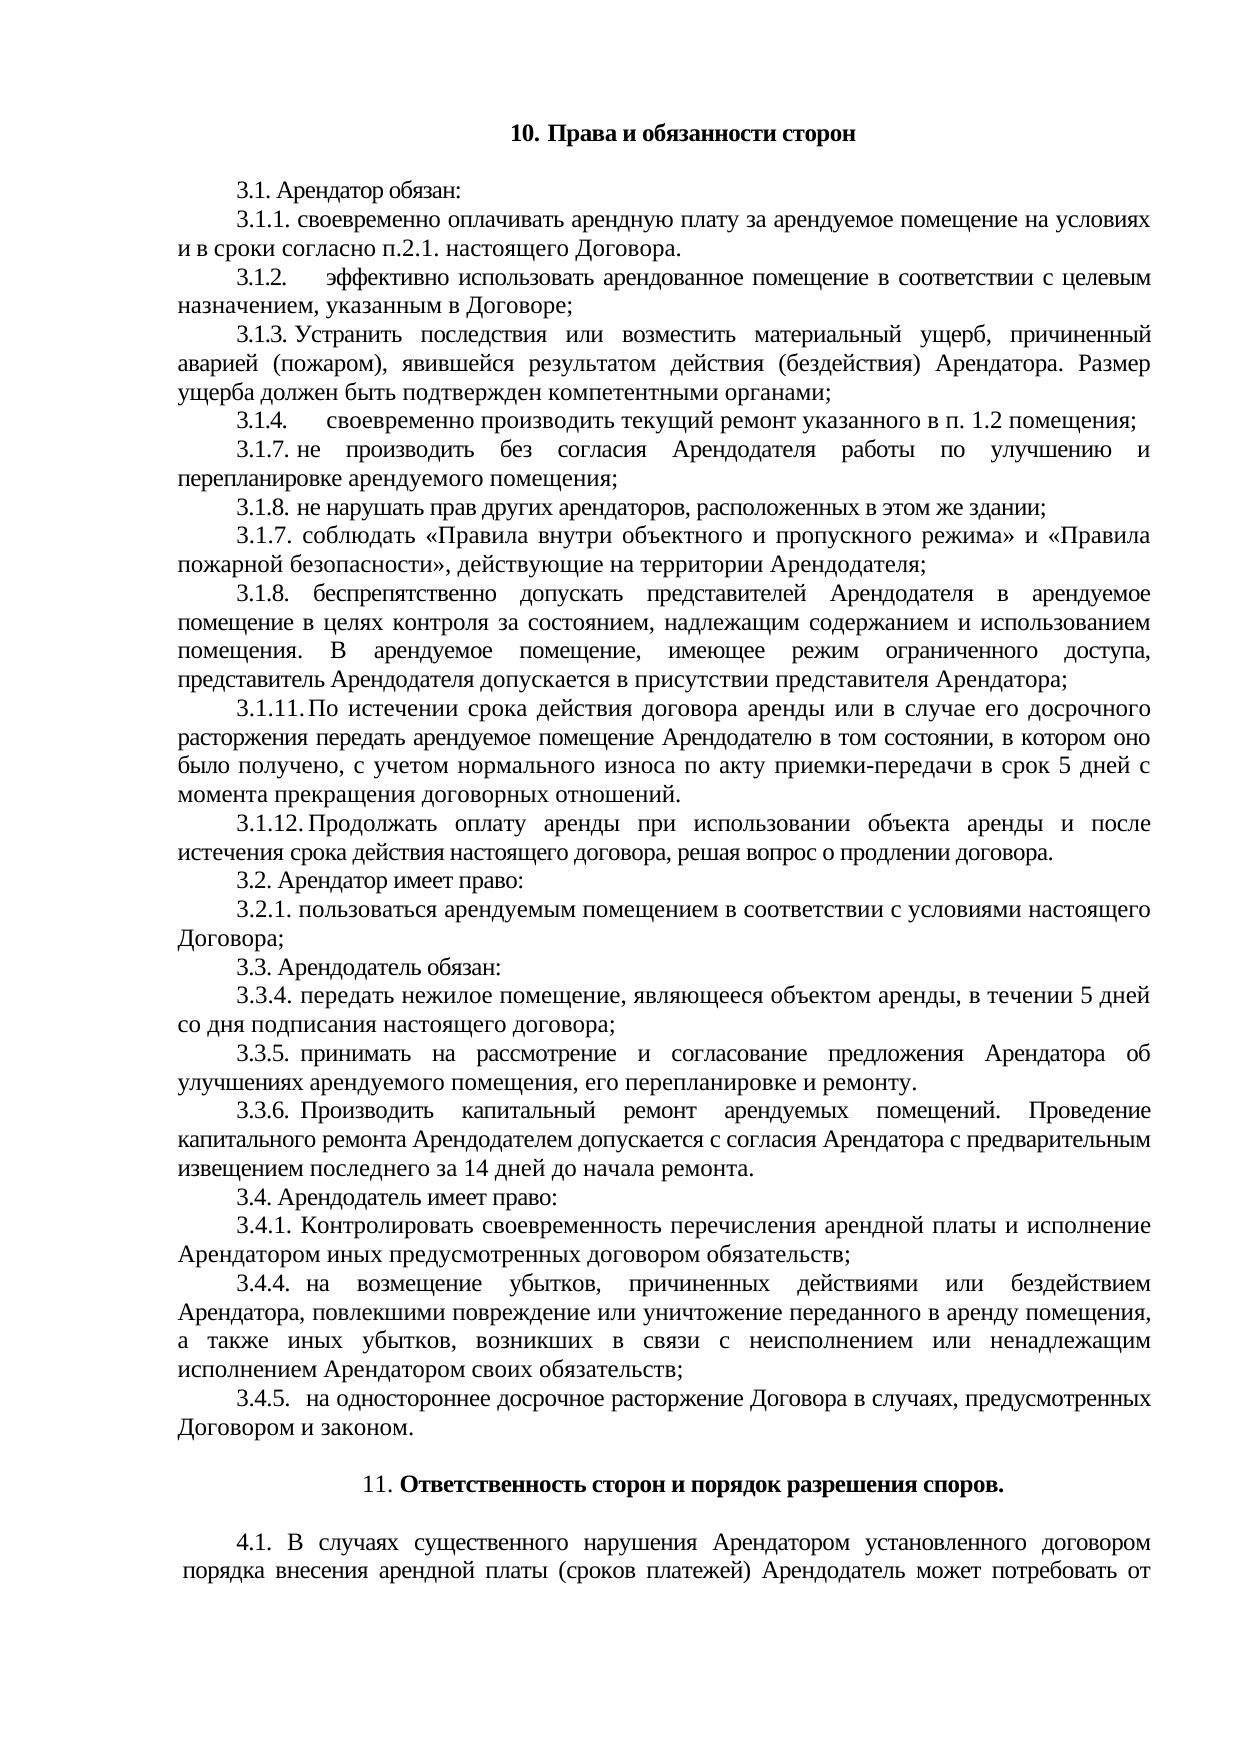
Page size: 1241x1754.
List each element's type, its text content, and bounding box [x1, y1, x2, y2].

list Ответственность сторон и порядок разрешения споров. [215, 1469, 1152, 1498]
text 3.4.1. Контролировать своевременность перечисления арендной платы и исполнение Арендатором иных предусмотренных договором обязательств; [177, 1211, 1152, 1268]
list Продолжать оплату аренды при использовании объекта аренды и после истечения срока действия настоящего договора, решая вопрос о продлении договора. [177, 808, 1152, 866]
text 3.2. Арендатор имеет право: [177, 866, 1152, 894]
list Производить капитальный ремонт арендуемых помещений. Проведение капитального ремонта Арендодателем допускается с согласия Арендатора с предварительным извещением последнего за 14 дней до начала ремонта. [177, 1096, 1152, 1182]
list на одностороннее досрочное расторжение Договора в случаях, предусмотренных Договором и законом. [177, 1383, 1152, 1441]
text 3.1.3. Устранить последствия или возместить материальный ущерб, причиненный аварией (пожаром), явившейся результатом действия (бездействия) Арендатора. Размер ущерба должен быть подтвержден компетентными органами; [177, 319, 1152, 406]
text 3.1.1. своевременно оплачивать арендную плату за арендуемое помещение на условиях и в сроки согласно п.2.1. настоящего Договора. [177, 204, 1152, 262]
text 3.1.8. беспрепятственно допускать представителей Арендодателя в арендуемое помещение в целях контроля за состоянием, надлежащим содержанием и использованием помещения. В арендуемое помещение, имеющее режим ограниченного доступа, представитель Арендодателя допускается в присутствии представителя Арендатора; [177, 578, 1152, 693]
text 3.1.7. соблюдать «Правила внутри объектного и пропускного режима» и «Правила пожарной безопасности», действующие на территории Арендодателя; [177, 521, 1152, 578]
text 3.2.1. пользоваться арендуемым помещением в соответствии с условиями настоящего Договора; [177, 894, 1152, 952]
text 3.1.4. своевременно производить текущий ремонт указанного в п. 1.2 помещения; [177, 406, 1152, 434]
list не нарушать прав других арендаторов, расположенных в этом же здании; [177, 492, 1152, 521]
list передать нежилое помещение, являющееся объектом аренды, в течении 5 дней со дня подписания настоящего договора; [177, 981, 1152, 1038]
text 3.4. Арендодатель имеет право: [177, 1182, 1152, 1211]
list на возмещение убытков, причиненных действиями или бездействием Арендатора, повлекшими повреждение или уничтожение переданного в аренду помещения, а также иных убытков, возникших в связи с неисполнением или ненадлежащим исполнением Арендатором своих обязательств; [177, 1268, 1152, 1383]
list Права и обязанности сторон [215, 118, 1152, 147]
list принимать на рассмотрение и согласование предложения Арендатора об улучшениях арендуемого помещения, его перепланировке и ремонту. [177, 1038, 1152, 1096]
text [182, 1527, 1152, 1584]
text 3.1. Арендатор обязан: [177, 176, 1152, 204]
text 3.1.2. эффективно использовать арендованное помещение в соответствии с целевым назначением, указанным в Договоре; [177, 262, 1152, 319]
list не производить без согласия Арендодателя работы по улучшению и перепланировке арендуемого помещения; [177, 434, 1152, 492]
list По истечении срока действия договора аренды или в случае его досрочного расторжения передать арендуемое помещение Арендодателю в том состоянии, в котором оно было получено, с учетом нормального износа по акту приемки-передачи в срок 5 дней с момента прекращения договорных отношений. [177, 693, 1152, 808]
text 3.3. Арендодатель обязан: [177, 952, 1152, 981]
